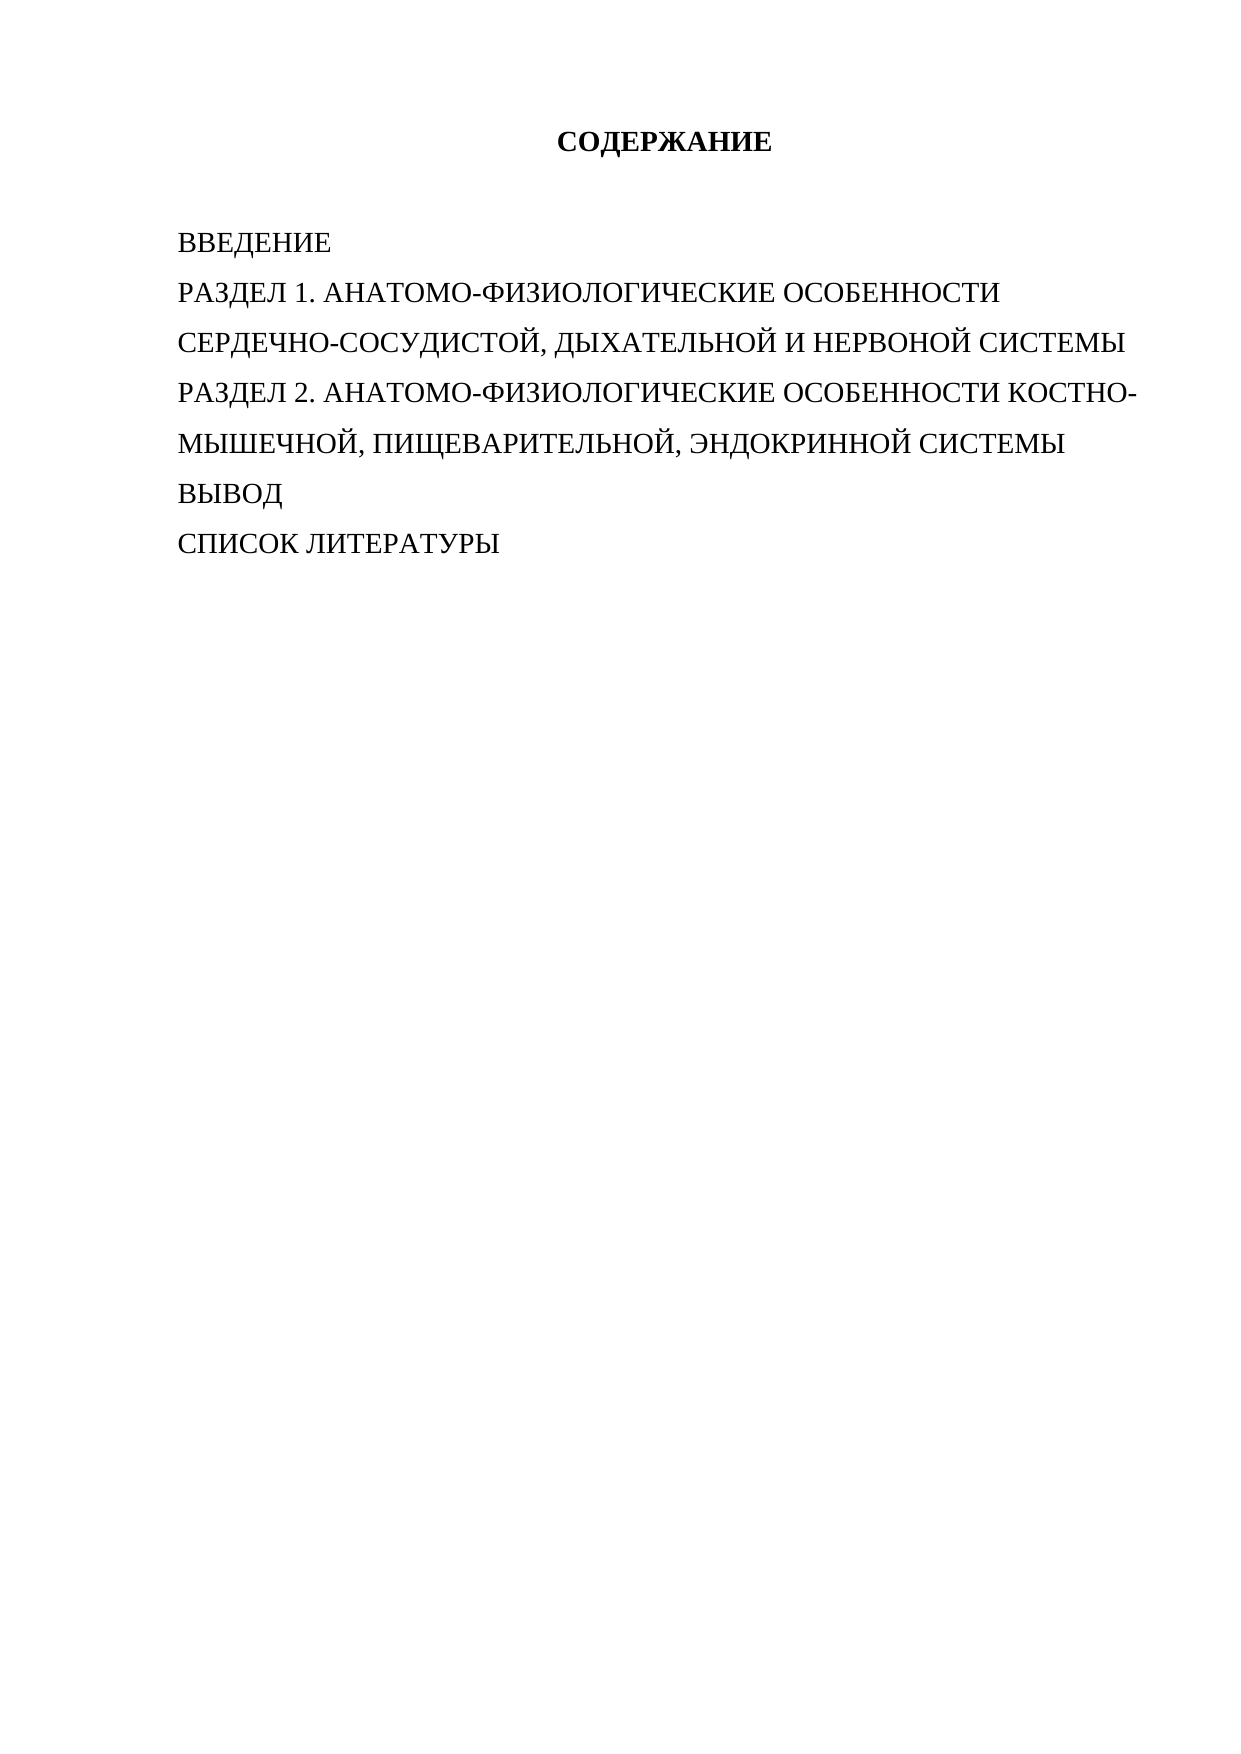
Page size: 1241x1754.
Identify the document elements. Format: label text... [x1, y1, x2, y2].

text РАЗДЕЛ 2. АНАТОМО-ФИЗИОЛОГИЧЕСКИЕ ОСОБЕННОСТИ КОСТНО-МЫШЕЧНОЙ, ПИЩЕВАРИТЕЛЬНОЙ, ЭНДОКРИННОЙ СИСТЕМЫ [177, 376, 1152, 459]
text ВЫВОД [177, 476, 1152, 510]
text ВВЕДЕНИЕ [177, 225, 1152, 258]
text РАЗДЕЛ 1. АНАТОМО-ФИЗИОЛОГИЧЕСКИЕ ОСОБЕННОСТИ СЕРДЕЧНО-СОСУДИСТОЙ, ДЫХАТЕЛЬНОЙ И НЕРВОНОЙ СИСТЕМЫ [177, 275, 1152, 359]
text СОДЕРЖАНИЕ [177, 124, 1152, 158]
text СПИСОК ЛИТЕРАТУРЫ [177, 527, 1152, 560]
